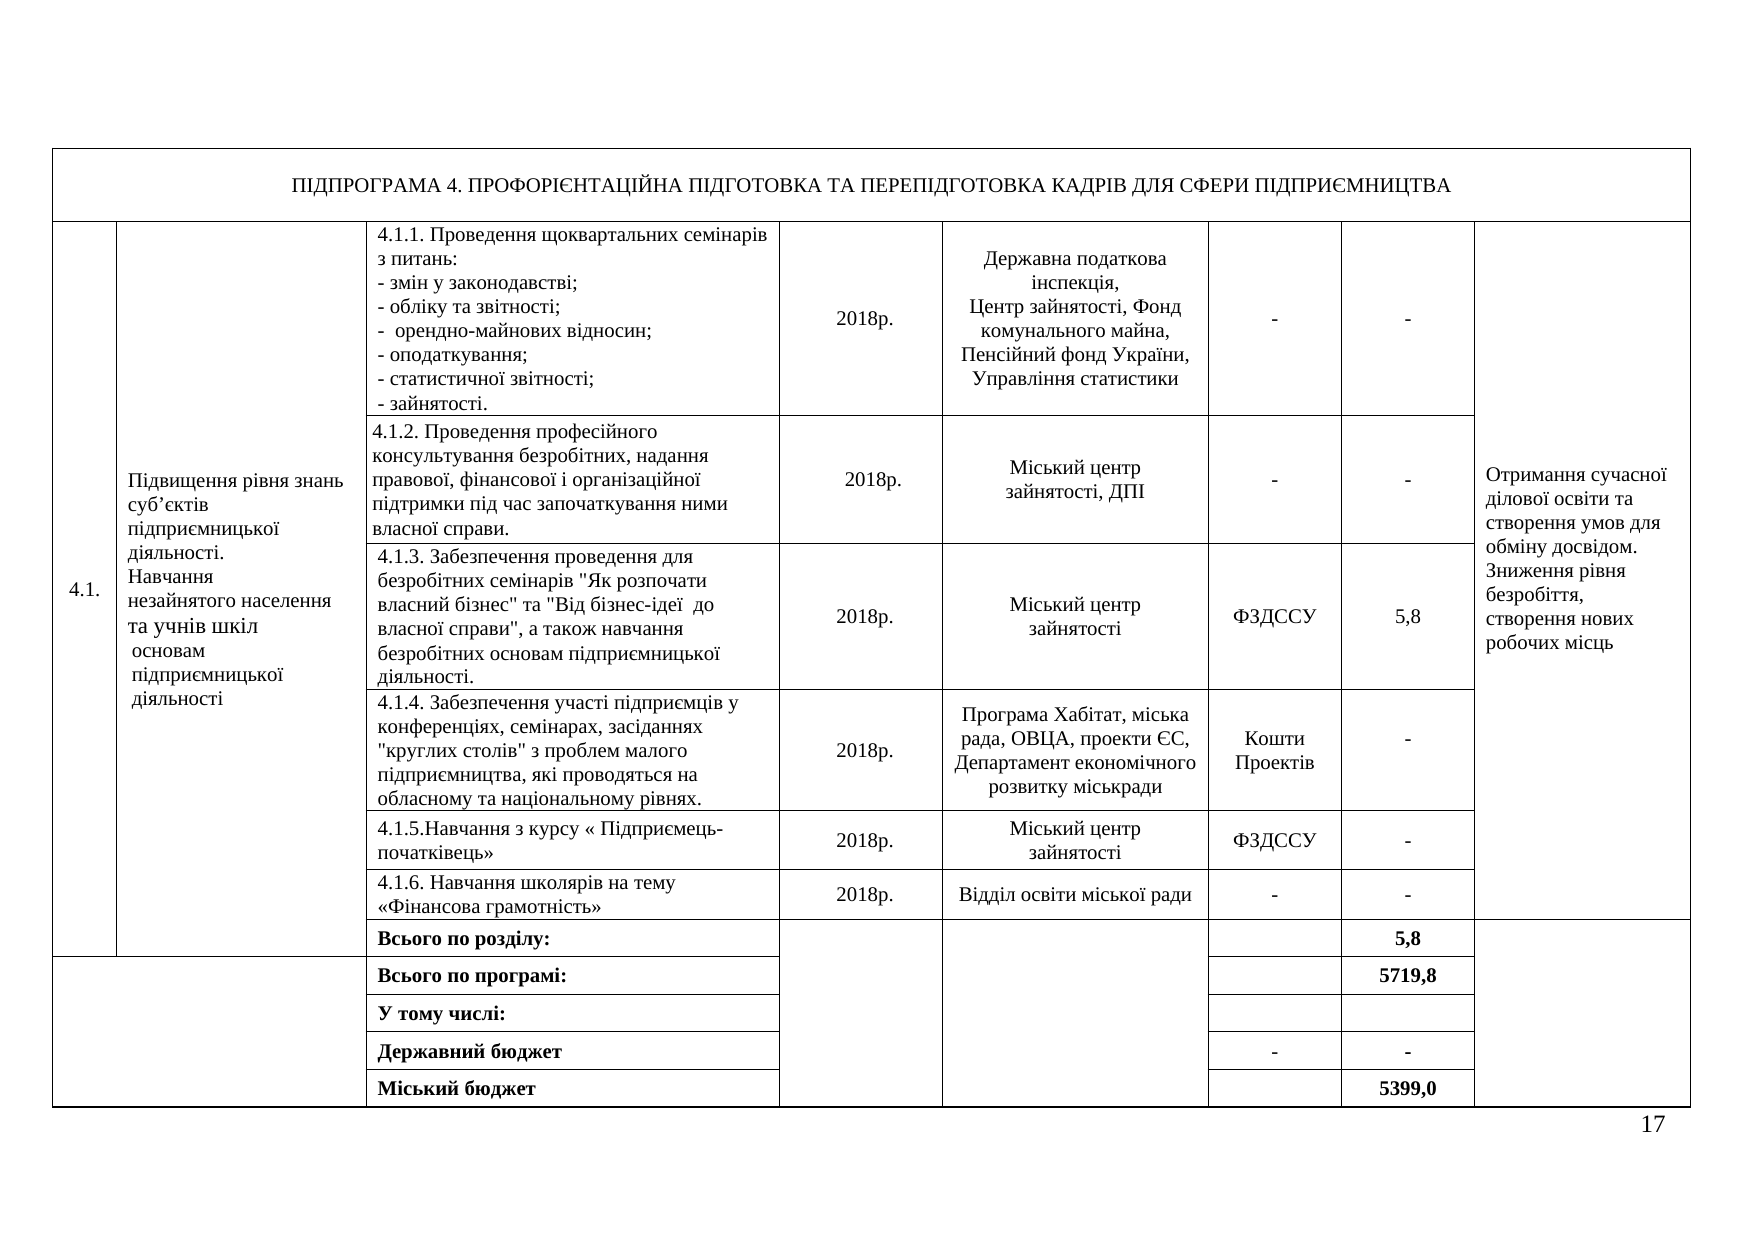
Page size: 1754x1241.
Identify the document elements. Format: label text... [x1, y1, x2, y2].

table_cell 4.1.6. Навчання школярів на тему «Фінансова грамотність» [367, 870, 779, 918]
table_cell Відділ освіти міської ради [943, 870, 1208, 918]
table_cell - [1342, 416, 1474, 543]
table_cell 2018р. [780, 416, 942, 543]
table_cell 4.1.3. Забезпечення проведення для безробітних семінарів "Як розпочати власний бізнес" та "Від бізнес-ідеї до власної справи", а також навчання безробітних основам підприємницької діяльності. [367, 544, 779, 688]
table_cell Всього по розділу: [367, 920, 779, 956]
table_cell ФЗДССУ [1209, 811, 1341, 869]
table_cell [1209, 1070, 1341, 1106]
table_cell Підвищення рівня знань суб’єктів підприємницької діяльності. Навчання незайнятого населення та учнів шкіл основам підприємницької діяльності [117, 222, 366, 956]
table_cell - [1342, 222, 1474, 414]
table_cell [1475, 920, 1690, 1106]
table_cell ФЗДССУ [1209, 544, 1341, 688]
table_cell 2018р. [780, 811, 942, 869]
table_cell [1342, 995, 1474, 1031]
table_cell Міський бюджет [367, 1070, 779, 1106]
table_cell [780, 920, 942, 1106]
table_cell 4.1.1. Проведення щоквартальних семінарів з питань: - змін у законодавстві; - обліку та звітності; - орендно-майнових відносин; - оподаткування; - статистичної звітності; - зайнятості. [367, 222, 779, 414]
table_cell Кошти Проектів [1209, 690, 1341, 810]
table_cell - [1342, 1032, 1474, 1069]
table_cell 5,8 [1342, 544, 1474, 688]
table_cell Всього по програмі: [367, 957, 779, 994]
table_cell - [1209, 222, 1341, 414]
table_cell Державний бюджет [367, 1032, 779, 1069]
table_cell 4.1.2. Проведення професійного консультування безробітних, надання правової, фінансової і організаційної підтримки під час започаткування ними власної справи. [367, 416, 779, 543]
table_cell [1209, 920, 1341, 956]
table_cell - [1209, 1032, 1341, 1069]
table_cell 2018р. [780, 222, 942, 414]
table_cell [1209, 957, 1341, 994]
table_cell - [1342, 690, 1474, 810]
table_cell - [1209, 870, 1341, 918]
table_cell 2018р. [780, 870, 942, 918]
table_cell Програма Хабітат, міська рада, ОВЦА, проекти ЄС, Департамент економічного розвитку міськради [943, 690, 1208, 810]
table_cell [53, 957, 366, 1106]
table_cell 5399,0 [1342, 1070, 1474, 1106]
table_cell [1209, 995, 1341, 1031]
table_cell 4.1.5.Навчання з курсу « Підприємець-початківець» [367, 811, 779, 869]
table_cell 2018р. [780, 544, 942, 688]
table_cell 4.1.4. Забезпечення участі підприємців у конференціях, семінарах, засіданнях "круглих столів" з проблем малого підприємництва, які проводяться на обласному та національному рівнях. [367, 690, 779, 810]
table_cell Міський центр зайнятості [943, 811, 1208, 869]
table_cell - [1342, 811, 1474, 869]
table_cell 2018р. [780, 690, 942, 810]
table_cell 5,8 [1342, 920, 1474, 956]
table_cell Державна податкова інспекція, Центр зайнятості, Фонд комунального майна, Пенсійний фонд України, Управління статистики [943, 222, 1208, 414]
table_cell Міський центр зайнятості, ДПІ [943, 416, 1208, 543]
table_cell Отримання сучасної ділової освіти та створення умов для обміну досвідом. Зниження рівня безробіття, створення нових робочих місць [1475, 222, 1690, 918]
table_cell - [1342, 870, 1474, 918]
table_cell 5719,8 [1342, 957, 1474, 994]
table_cell 4.1. [53, 222, 116, 956]
table_cell Міський центр зайнятості [943, 544, 1208, 688]
table_cell У тому числі: [367, 995, 779, 1031]
table_cell [943, 920, 1208, 1106]
table_cell - [1209, 416, 1341, 543]
table_cell ПІДПРОГРАМА 4. ПРОФОРІЄНТАЦІЙНА ПІДГОТОВКА ТА ПЕРЕПІДГОТОВКА КАДРІВ ДЛЯ СФЕРИ ПІДПРИЄМНИЦТВА [53, 149, 1690, 221]
